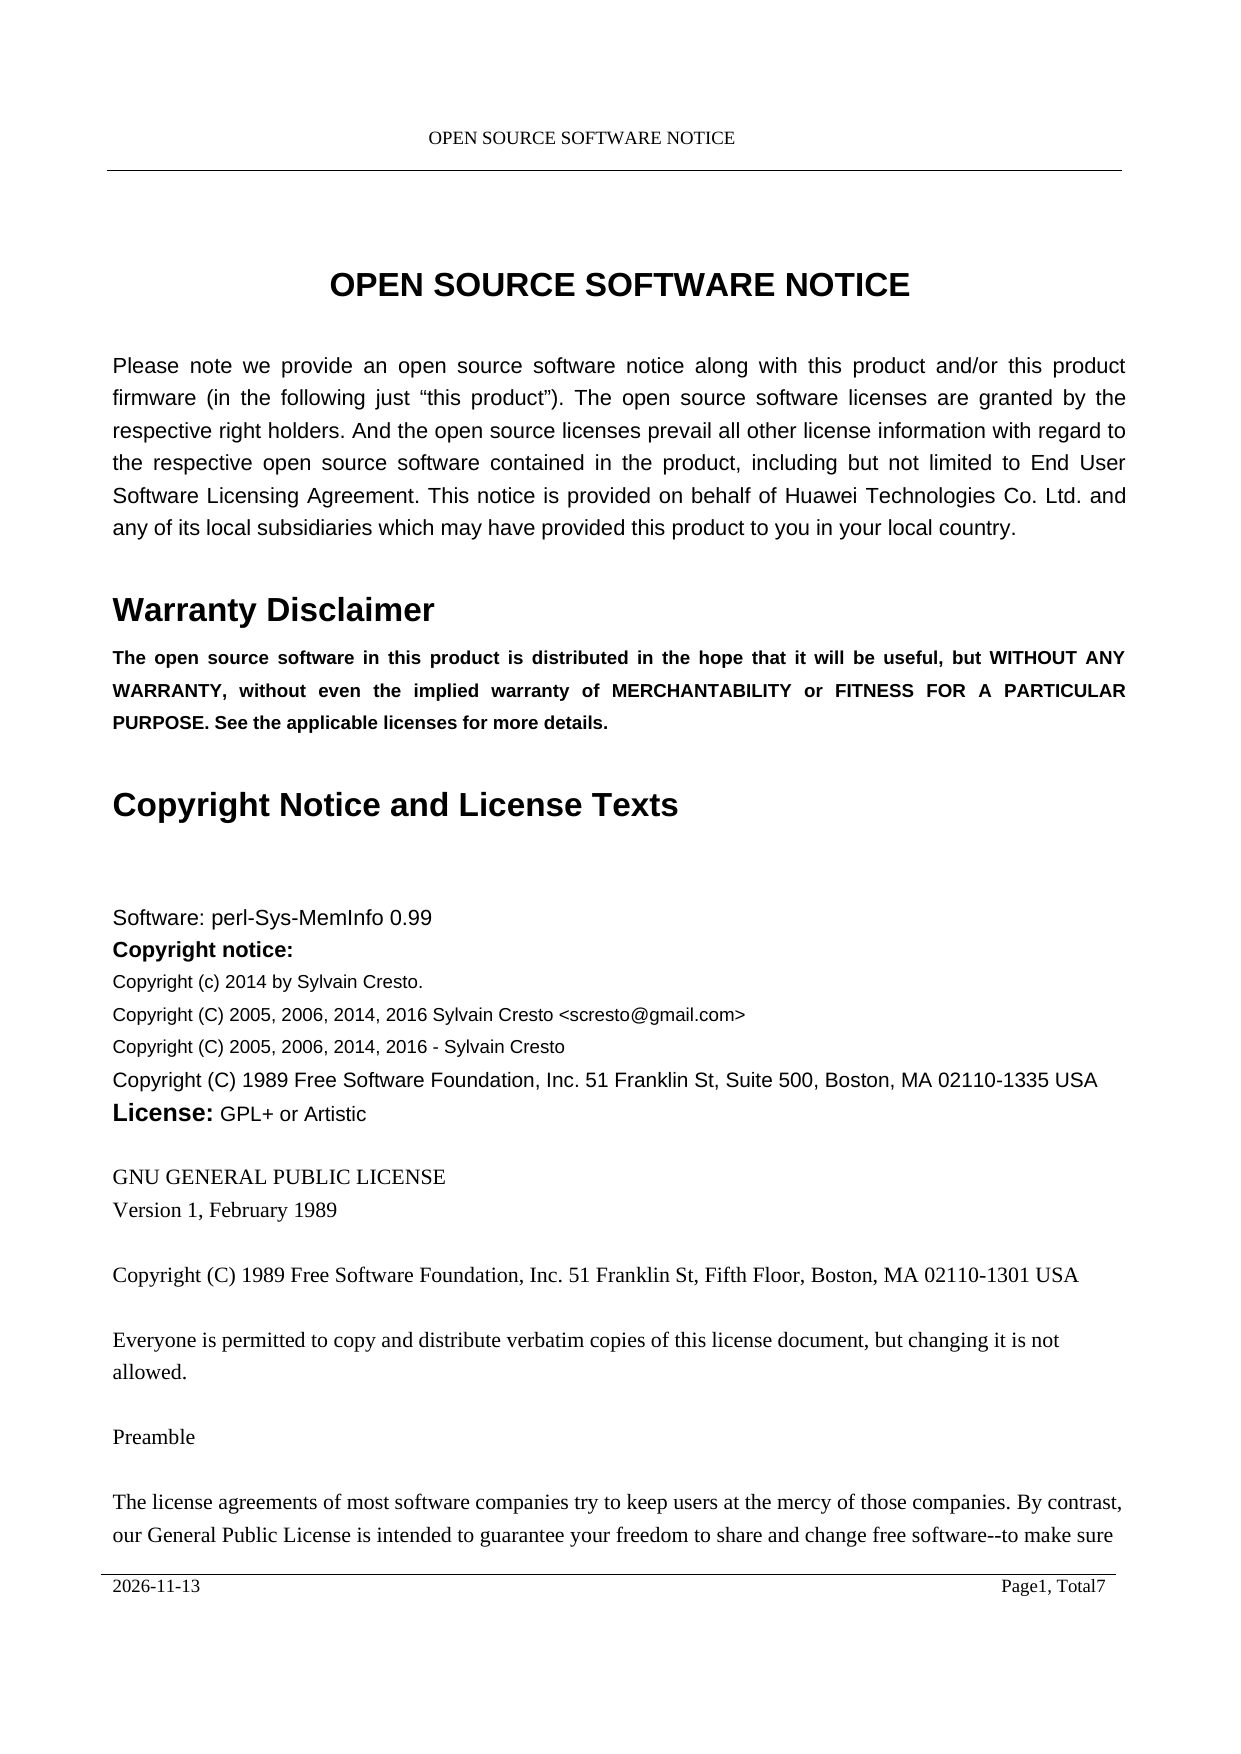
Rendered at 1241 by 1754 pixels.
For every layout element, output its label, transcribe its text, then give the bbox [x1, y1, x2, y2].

text OPEN SOURCE SOFTWARE NOTICE [112, 251, 1128, 316]
text Warranty Disclaimer [112, 576, 1128, 641]
text Copyright (C) 2005, 2006, 2014, 2016 Sylvain Cresto <scresto@gmail.com> [112, 998, 1128, 1031]
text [112, 1096, 1128, 1551]
text Copyright (c) 2014 by Sylvain Cresto. [112, 966, 1128, 998]
text Copyright (C) 1989 Free Software Foundation, Inc. 51 Franklin St, Suite 500, Boston, MA 02110-1335 USA [112, 1063, 1128, 1096]
text Please note we provide an open source software notice along with this product and/or this product firmware (in the following just “this product”). The open source software licenses are granted by the respective right holders. And the open source licenses prevail all other license information with regard to the respective open source software contained in the product, including but not limited to End User Software Licensing Agreement. This notice is provided on behalf of Huawei Technologies Co. Ltd. and any of its local subsidiaries which may have provided this product to you in your local country. [112, 349, 1128, 544]
text Software: perl-Sys-MemInfo 0.99 [112, 901, 1128, 933]
text Copyright (C) 2005, 2006, 2014, 2016 - Sylvain Cresto [112, 1031, 1128, 1063]
text Copyright notice: [112, 933, 1128, 966]
text Copyright Notice and License Texts [112, 771, 1128, 836]
text The open source software in this product is distributed in the hope that it will be useful, but WITHOUT ANY WARRANTY, without even the implied warranty of MERCHANTABILITY or FITNESS FOR A PARTICULAR PURPOSE. See the applicable licenses for more details. [112, 641, 1128, 739]
